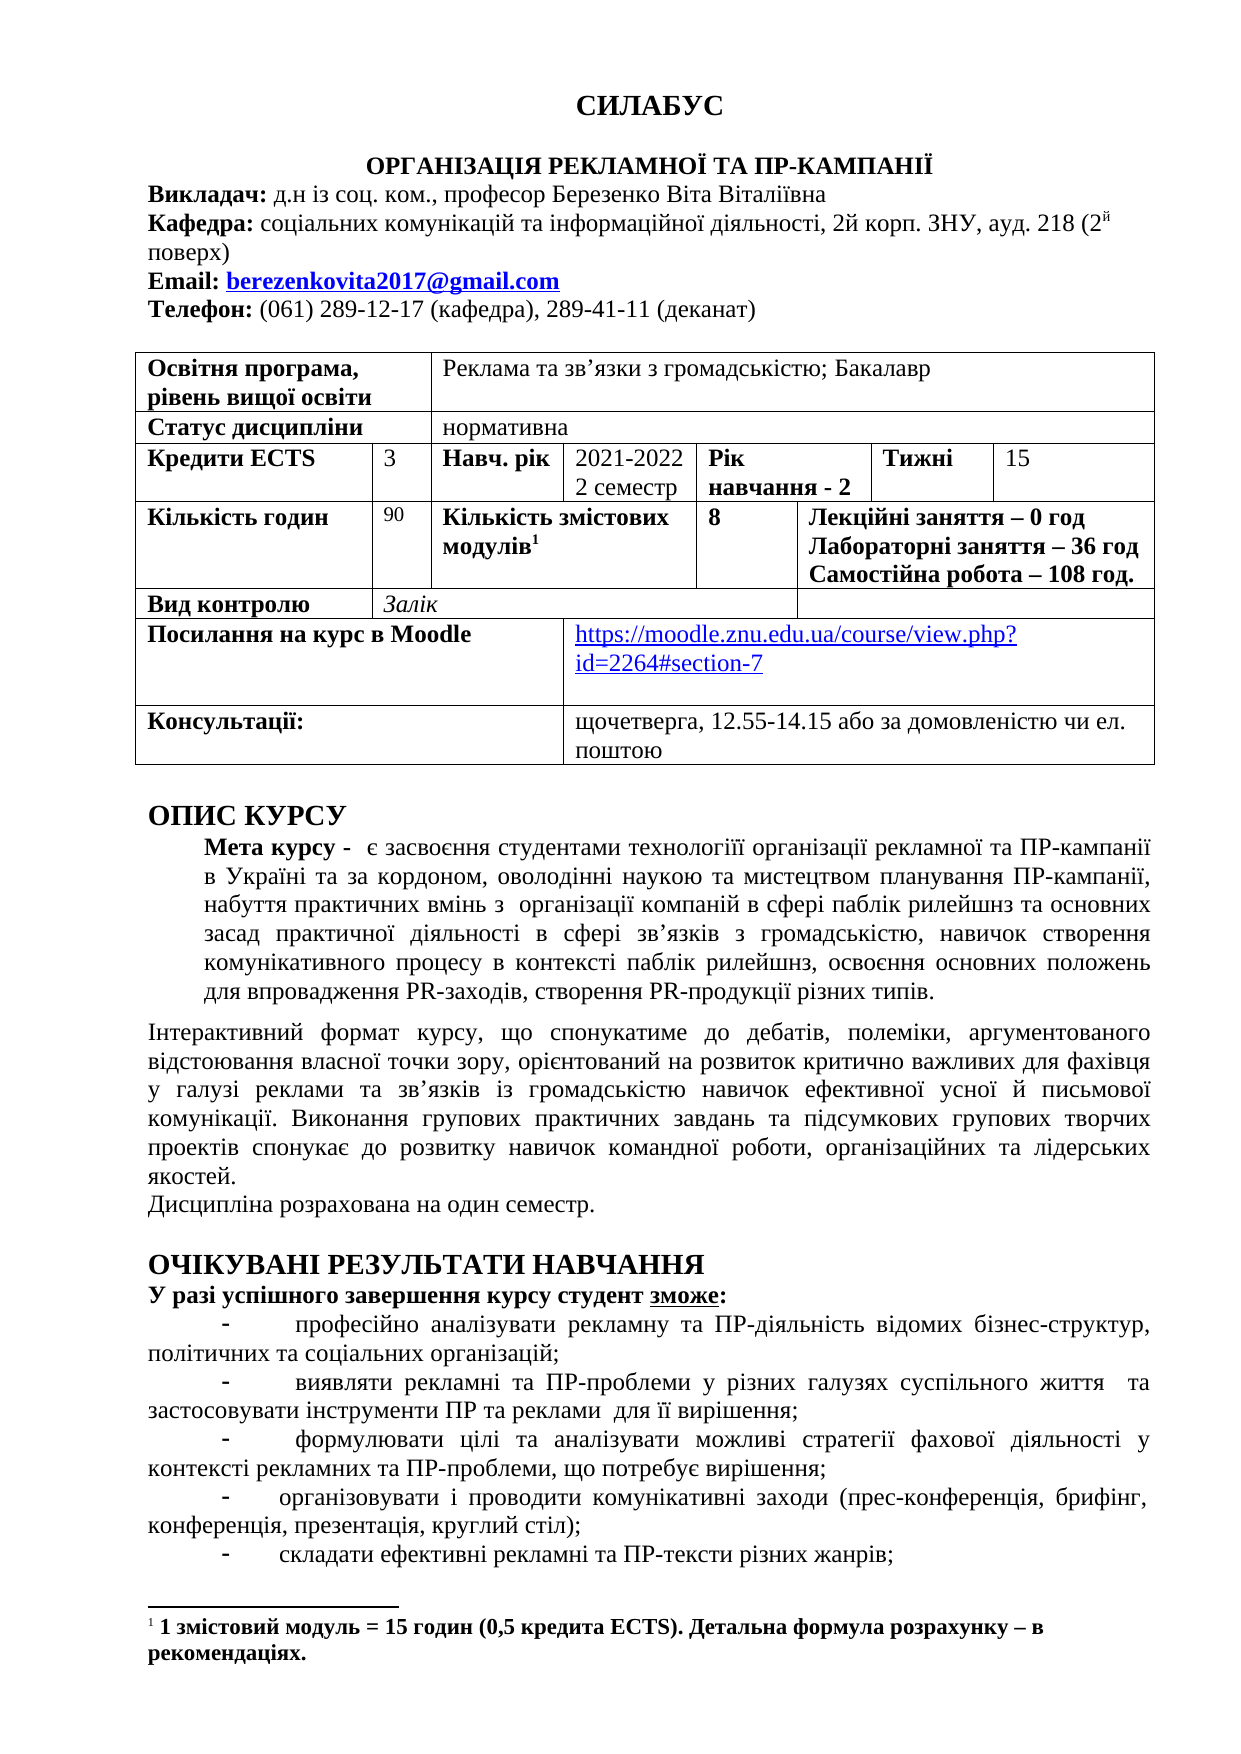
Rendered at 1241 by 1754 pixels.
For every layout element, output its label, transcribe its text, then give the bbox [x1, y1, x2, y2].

table_cell нормативна [432, 412, 1154, 442]
table_header Освітня програма, рівень вищої освіти [136, 353, 431, 411]
list формулювати цілі та аналізувати можливі стратегії фахової діяльності у контексті рекламних та ПР-проблеми, що потребує вирішення; [148, 1424, 1152, 1482]
table_cell Кредити ECTS [136, 444, 372, 501]
text Викладач: д.н із соц. ком., професор Березенко Віта Віталіївна [148, 179, 1152, 208]
table_cell щочетверга, 12.55-14.15 або за домовленістю чи ел. поштою [564, 706, 1154, 764]
text У разі успішного завершення курсу студент зможе: [148, 1281, 1152, 1309]
text ОРГАНІЗАЦІЯ РЕКЛАМНОЇ ТА ПР-КАМПАНІЇ [148, 151, 1152, 179]
table_cell Посилання на курс в Moodle [136, 619, 563, 705]
table_cell Кількість змістових модулів [432, 502, 696, 588]
table_cell Вид контролю [136, 589, 372, 618]
table_cell Рік навчання - 2 [697, 444, 871, 501]
text ОЧІКУВАНІ РЕЗУЛЬТАТИ НАВЧАННЯ [148, 1247, 1152, 1281]
table_cell https://moodle.znu.edu.ua/course/view.php?id=2264#section-7 [564, 619, 1154, 705]
table_cell 3 [373, 444, 431, 501]
table_cell 15 [994, 444, 1154, 501]
table_cell Тижні [872, 444, 993, 501]
table_header Реклама та зв’язки з громадськістю; Бакалавр [432, 353, 1154, 411]
text ОПИС КУРСУ [148, 798, 1152, 832]
text Email: berezenkovita2017@gmail.com [148, 266, 1152, 294]
table_cell 2021-2022 2 семестр [564, 444, 696, 501]
table_cell [798, 589, 1154, 618]
text Мета курсу - є засвоєння студентами технологіїї організації рекламної та ПР-кампанії в Україні та за кордоном, оволодінні наукою та мистецтвом планування ПР-кампанії, набуття практичних вмінь з організації компаній в сфері паблік рилейшнз та основних засад практичної діяльності в сфері зв’язків з громадськістю, навичок створення комунікативного процесу в контексті паблік рилейшнз, освоєння основних положень для впровадження PR-заходів, створення PR-продукції різних типів. [204, 832, 1152, 1004]
text Дисципліна розрахована на один семестр. [148, 1189, 1152, 1218]
table_cell 90 [373, 502, 431, 588]
list професійно аналізувати рекламну та ПР-діяльність відомих бізнес-структур, політичних та соціальних організацій; [148, 1309, 1152, 1367]
table_cell Навч. рік [432, 444, 563, 501]
list складати ефективні рекламні та ПР-тексти різних жанрів; [148, 1539, 1147, 1568]
table_cell Лекційні заняття – 0 год Лабораторні заняття – 36 год Самостійна робота – 108 год. [798, 502, 1154, 588]
list організовувати і проводити комунікативні заходи (прес-конференція, брифінг, конференція, презентація, круглий стіл); [148, 1482, 1147, 1539]
table_cell Залік [373, 589, 797, 618]
table_cell 8 [697, 502, 797, 588]
text СИЛАБУС [148, 88, 1152, 122]
list виявляти рекламні та ПР-проблеми у різних галузях суспільного життя та застосовувати інструменти ПР та реклами для її вирішення; [148, 1367, 1152, 1424]
table_cell Кількість годин [136, 502, 372, 588]
table_cell Консультації: [136, 706, 563, 764]
text Телефон: (061) 289-12-17 (кафедра), 289-41-11 (деканат) [148, 294, 1152, 323]
table_cell Статус дисципліни [136, 412, 431, 442]
text Інтерактивний формат курсу, що спонукатиме до дебатів, полеміки, аргументованого відстоювання власної точки зору, орієнтований на розвиток критично важливих для фахівця у галузі реклами та зв’язків із громадськістю навичок ефективної усної й письмової комунікації. Виконання групових практичних завдань та підсумкових групових творчих проектів спонукає до розвитку навичок командної роботи, організаційних та лідерських якостей. [148, 1017, 1152, 1189]
text Кафедра: соціальних комунікацій та інформаційної діяльності, 2й корп. ЗНУ, ауд. 218 (2й поверх) [148, 208, 1152, 266]
